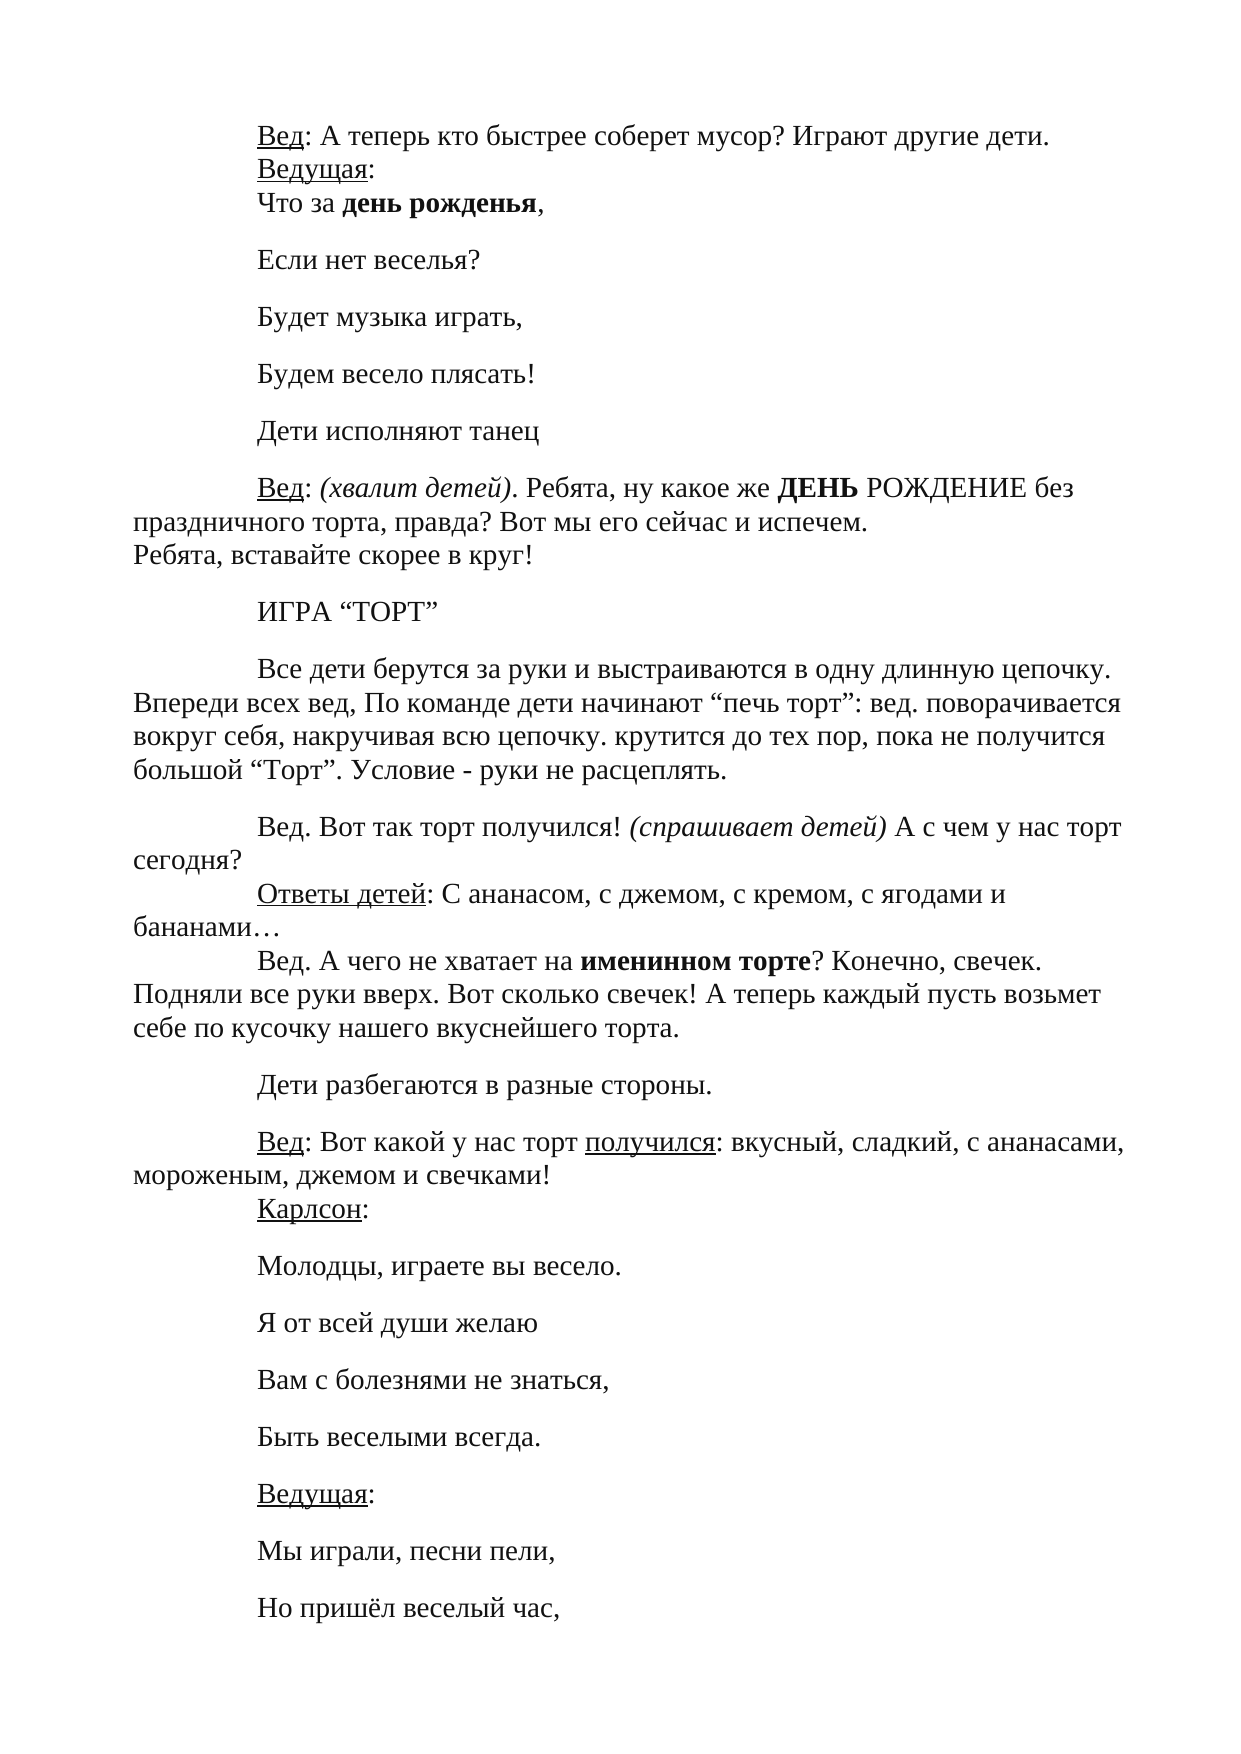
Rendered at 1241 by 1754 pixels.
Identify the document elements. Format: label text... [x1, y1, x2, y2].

text Ведущая: [133, 1476, 1152, 1509]
text Что за день рожденья, [133, 185, 1152, 219]
text Дети разбегаются в разные стороны. [133, 1067, 1152, 1101]
text Будет музыка играть, [133, 299, 1152, 333]
text Вам с болезнями не знаться, [133, 1362, 1152, 1396]
text Вед: А теперь кто быстрее соберет мусор? Играют другие дети. [133, 118, 1152, 152]
text Все дети берутся за руки и выстраиваются в одну длинную цепочку. Впереди всех вед, По команде дети начинают “печь торт”: вед. поворачивается вокруг себя, накручивая всю цепочку. крутится до тех пор, пока не получится большой “Торт”. Условие - руки не расцеплять. [133, 651, 1152, 785]
text ИГРА “ТОРТ” [133, 594, 1152, 628]
text Быть веселыми всегда. [133, 1419, 1152, 1452]
text Вед. Вот так торт получился! (спрашивает детей) А с чем у нас торт сегодня? [133, 809, 1152, 876]
text Будем весело плясать! [133, 356, 1152, 390]
text Вед. А чего не хватает на именинном торте? Конечно, свечек. Подняли все руки вверх. Вот сколько свечек! А теперь каждый пусть возьмет себе по кусочку нашего вкуснейшего торта. [133, 943, 1152, 1043]
text Вед: (хвалит детей). Ребята, ну какое же ДЕНЬ РОЖДЕНИЕ без праздничного торта, правда? Вот мы его сейчас и испечем. Ребята, вставайте скорее в круг! [133, 470, 1152, 571]
text Если нет веселья? [133, 242, 1152, 276]
text Мы играли, песни пели, [133, 1533, 1152, 1566]
text Я от всей души желаю [133, 1305, 1152, 1338]
text Но пришёл веселый час, [133, 1590, 1152, 1623]
text Ответы детей: С ананасом, с джемом, с кремом, с ягодами и бананами… [133, 876, 1152, 943]
text Дети исполняют танец [133, 413, 1152, 447]
text Вед: Вот какой у нас торт получился: вкусный, сладкий, с ананасами, мороженым, джемом и свечками! [133, 1124, 1152, 1191]
text Ведущая: [133, 152, 1152, 185]
text Молодцы, играете вы весело. [133, 1248, 1152, 1282]
text Карлсон: [133, 1191, 1152, 1224]
